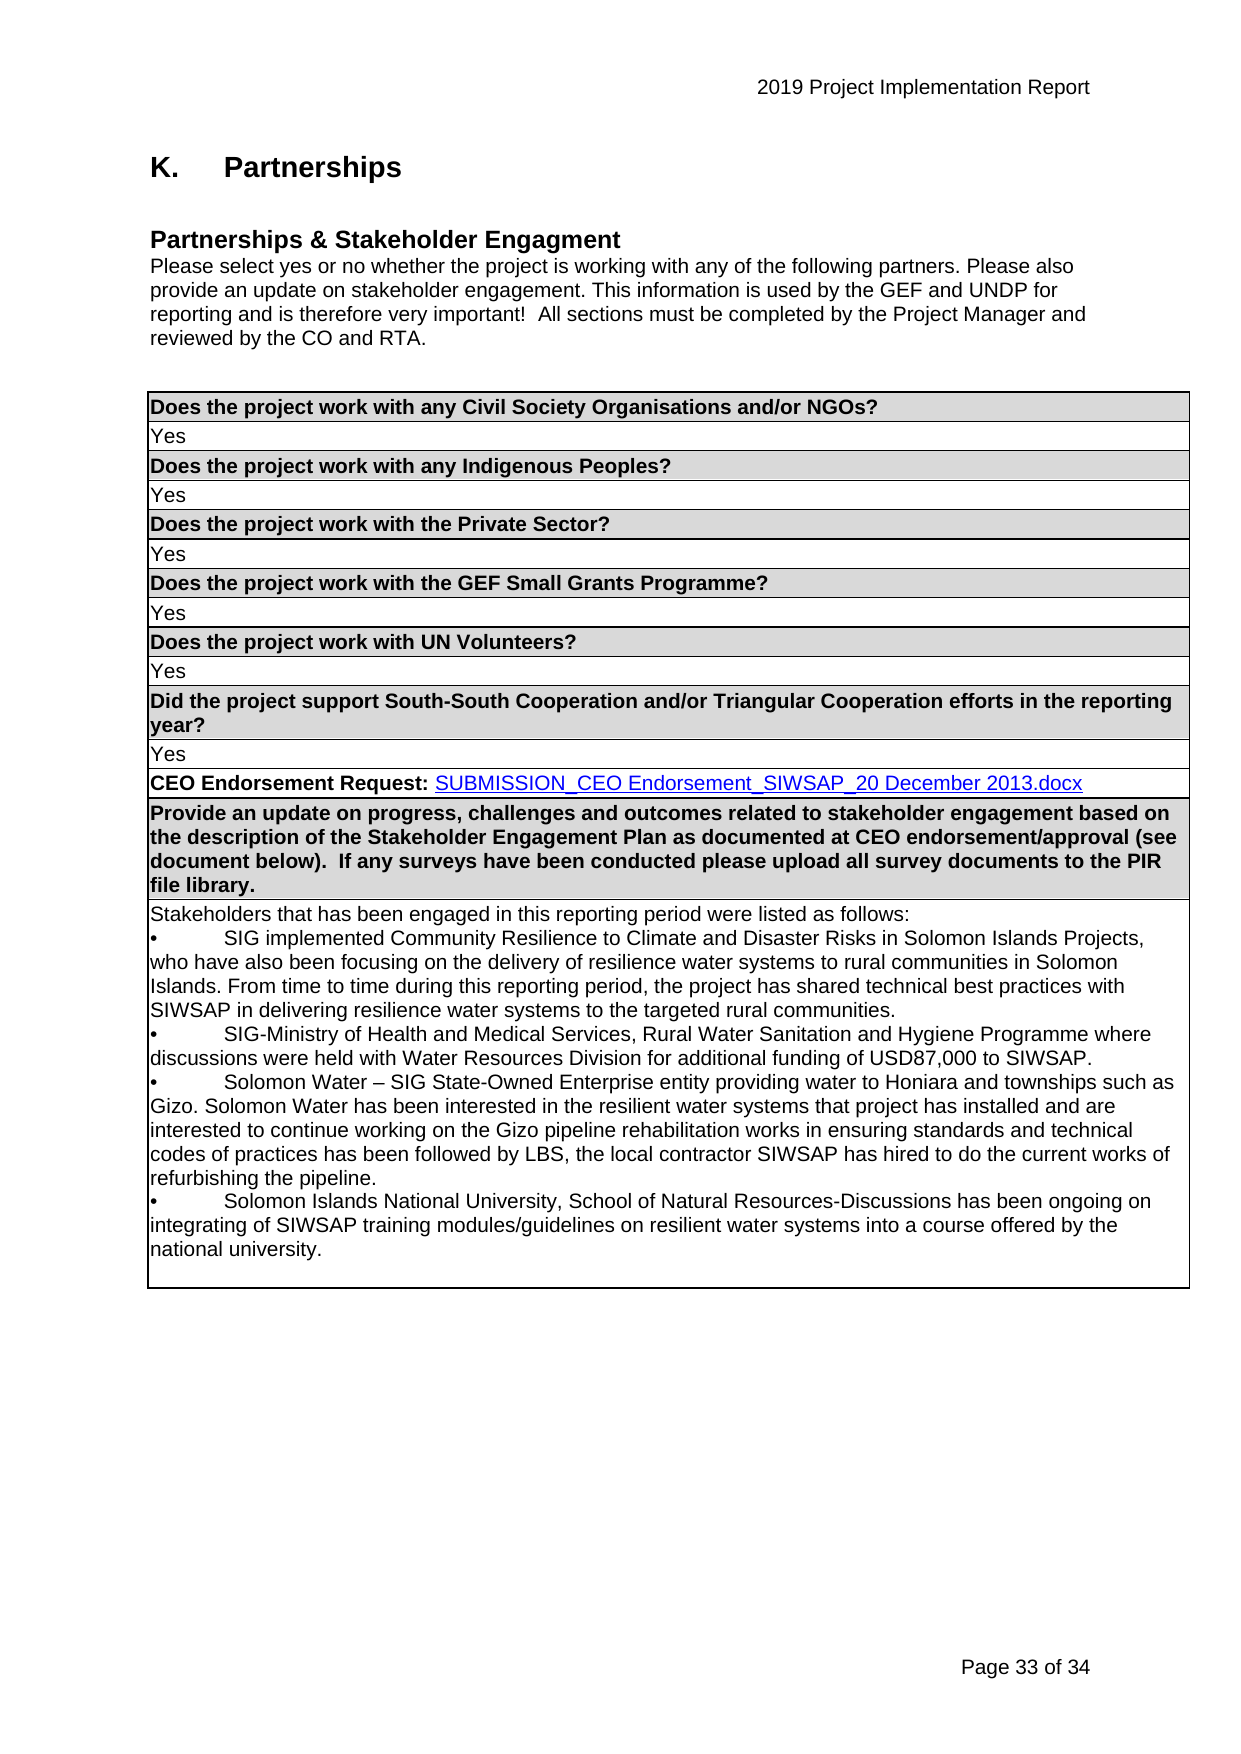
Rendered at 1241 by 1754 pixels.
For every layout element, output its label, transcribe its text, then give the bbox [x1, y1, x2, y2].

table_cell Yes [149, 657, 1189, 685]
table_header Does the project work with the GEF Small Grants Programme? [149, 569, 1189, 597]
table_cell Stakeholders that has been engaged in this reporting period were listed as follows: • SIG implemented Community Resilience to Climate and Disaster Risks in Solomon Islands Projects, who have also been focusing on the delivery of resilience water systems to rural communities in Solomon Islands. From time to time during this reporting period, the project has shared technical best practices with SIWSAP in delivering resilience water systems to the targeted rural communities. • SIG-Ministry of Health and Medical Services, Rural Water Sanitation and Hygiene Programme where discussions were held with Water Resources Division for additional funding of USD87,000 to SIWSAP. • Solomon Water – SIG State-Owned Enterprise entity providing water to Honiara and townships such as Gizo. Solomon Water has been interested in the resilient water systems that project has installed and are interested to continue working on the Gizo pipeline rehabilitation works in ensuring standards and technical codes of practices has been followed by LBS, the local contractor SIWSAP has hired to do the current works of refurbishing the pipeline. • Solomon Islands National University, School of Natural Resources-Discussions has been ongoing on integrating of SIWSAP training modules/guidelines on resilient water systems into a course offered by the national university. [149, 900, 1189, 1287]
table_cell Yes [149, 598, 1189, 626]
text Partnerships & Stakeholder Engagment [150, 225, 1090, 254]
table_header Does the project work with any Indigenous Peoples? [149, 451, 1189, 479]
table_cell Yes [149, 740, 1189, 768]
table_cell Provide an update on progress, challenges and outcomes related to stakeholder engagement based on the description of the Stakeholder Engagement Plan as documented at CEO endorsement/approval (see document below). If any surveys have been conducted please upload all survey documents to the PIR file library. [149, 799, 1189, 898]
table_header CEO Endorsement Request: SUBMISSION_CEO Endorsement_SIWSAP_20 December 2013.docx [149, 769, 1189, 797]
table_cell Yes [149, 422, 1189, 450]
text Please select yes or no whether the project is working with any of the following partners. Please also provide an update on stakeholder engagement. This information is used by the GEF and UNDP for reporting and is therefore very important! All sections must be completed by the Project Manager and reviewed by the CO and RTA. [150, 254, 1090, 350]
table_header Does the project work with the Private Sector? [149, 510, 1189, 538]
table_cell Yes [149, 540, 1189, 568]
table_header Did the project support South-South Cooperation and/or Triangular Cooperation efforts in the reporting year? [149, 686, 1189, 738]
table_header Does the project work with UN Volunteers? [149, 628, 1189, 656]
table_cell Yes [149, 481, 1189, 509]
subtitle Partnerships [150, 150, 1090, 183]
table_header Does the project work with any Civil Society Organisations and/or NGOs? [149, 393, 1189, 421]
